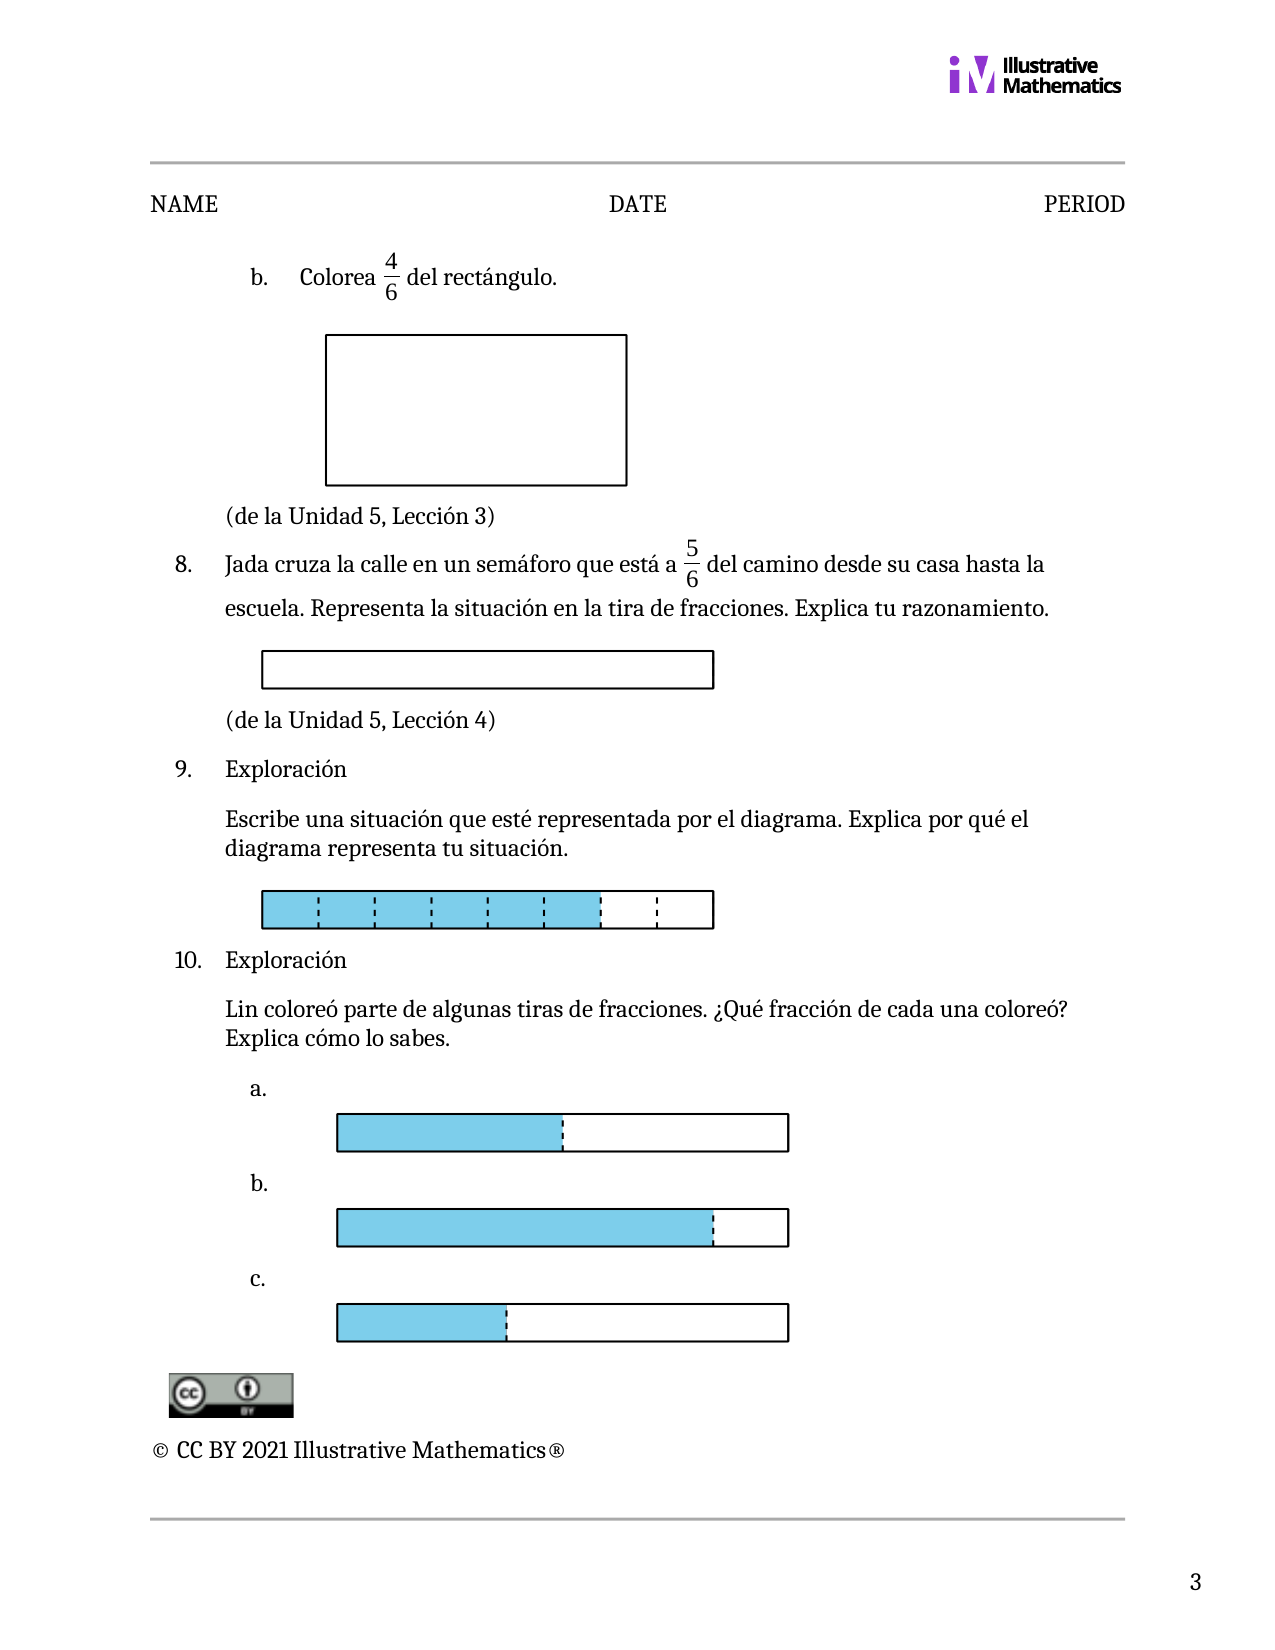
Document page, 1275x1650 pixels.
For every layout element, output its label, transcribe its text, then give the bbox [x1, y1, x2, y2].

picture [318, 1201, 807, 1254]
picture [318, 1296, 807, 1349]
text © CC BY 2021 Illustrative Mathematics® [150, 1436, 1125, 1465]
list Colorea del rectángulo. [250, 247, 1125, 306]
list Lin coloreó parte de algunas tiras de fracciones. ¿Qué fracción de cada una coloreó? Explica cómo lo sabes. [175, 995, 1125, 1053]
picture [243, 643, 732, 696]
picture [949, 55, 1121, 93]
picture [243, 883, 732, 936]
list (de la Unidad 5, Lección 3) [175, 502, 1125, 531]
picture [168, 1373, 294, 1418]
list Exploración [175, 755, 1125, 784]
list (de la Unidad 5, Lección 4) [175, 706, 1125, 734]
picture [318, 1106, 807, 1159]
list Exploración [175, 946, 1125, 974]
picture [318, 327, 634, 493]
list Escribe una situación que esté representada por el diagrama. Explica por qué el diagrama representa tu situación. [175, 805, 1125, 862]
list Jada cruza la calle en un semáforo que está a del camino desde su casa hasta la escuela. Representa la situación en la tira de fracciones. Explica tu razonamiento. [175, 535, 1125, 622]
